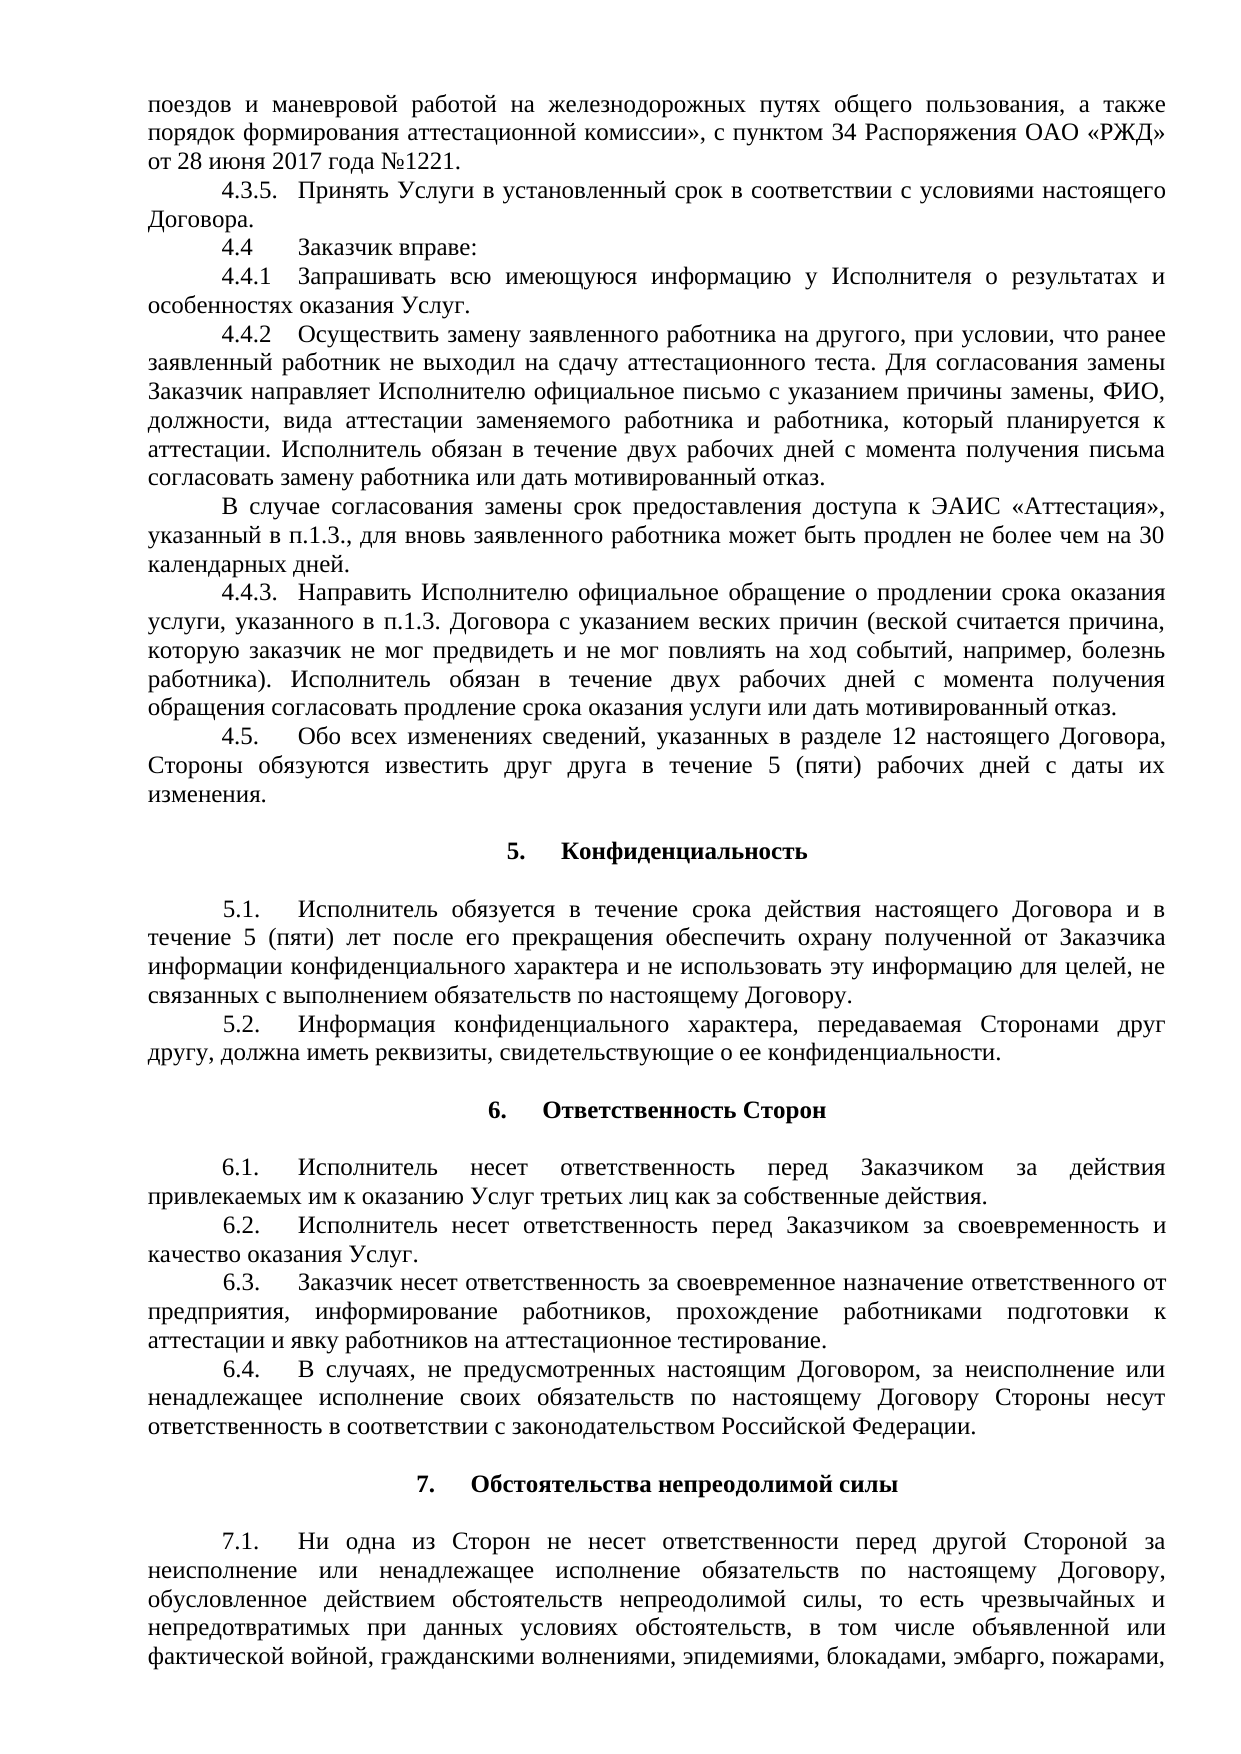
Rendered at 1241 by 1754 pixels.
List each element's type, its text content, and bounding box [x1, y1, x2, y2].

text В случае согласования замены срок предоставления доступа к ЭАИС «Аттестация», указанный в п.1.3., для вновь заявленного работника может быть продлен не более чем на 30 календарных дней. [148, 491, 1167, 577]
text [148, 89, 1167, 175]
list Ответственность Сторон [148, 1095, 1167, 1124]
text 4.3.5. Принять Услуги в установленный срок в соответствии с условиями настоящего Договора. [148, 175, 1167, 232]
list Конфиденциальность [148, 836, 1167, 865]
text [148, 1526, 1167, 1670]
text 4.4 Заказчик вправе: [148, 232, 1167, 261]
text 6.3. Заказчик несет ответственность за своевременное назначение ответственного от предприятия, информирование работников, прохождение работниками подготовки к аттестации и явку работников на аттестационное тестирование. [148, 1267, 1167, 1354]
text 6.4. В случаях, не предусмотренных настоящим Договором, за неисполнение или ненадлежащее исполнение своих обязательств по настоящему Договору Стороны несут ответственность в соответствии с законодательством Российской Федерации. [148, 1354, 1167, 1440]
text 4.4.3. Направить Исполнителю официальное обращение о продлении срока оказания услуги, указанного в п.1.3. Договора с указанием веских причин (веской считается причина, которую заказчик не мог предвидеть и не мог повлиять на ход событий, например, болезнь работника). Исполнитель обязан в течение двух рабочих дней с момента получения обращения согласовать продление срока оказания услуги или дать мотивированный отказ. [148, 577, 1167, 721]
text 5.2. Информация конфиденциального характера, передаваемая Сторонами друг другу, должна иметь реквизиты, свидетельствующие о ее конфиденциальности. [148, 1009, 1167, 1066]
text 4.5. Обо всех изменениях сведений, указанных в разделе 12 настоящего Договора, Стороны обязуются известить друг друга в течение 5 (пяти) рабочих дней с даты их изменения. [148, 721, 1167, 807]
text 6.1. Исполнитель несет ответственность перед Заказчиком за действия привлекаемых им к оказанию Услуг третьих лиц как за собственные действия. [148, 1152, 1167, 1210]
text 6.2. Исполнитель несет ответственность перед Заказчиком за своевременность и качество оказания Услуг. [148, 1210, 1167, 1267]
text 4.4.2 Осуществить замену заявленного работника на другого, при условии, что ранее заявленный работник не выходил на сдачу аттестационного теста. Для согласования замены Заказчик направляет Исполнителю официальное письмо с указанием причины замены, ФИО, должности, вида аттестации заменяемого работника и работника, который планируется к аттестации. Исполнитель обязан в течение двух рабочих дней с момента получения письма согласовать замену работника или дать мотивированный отказ. [148, 319, 1167, 491]
text 4.4.1 Запрашивать всю имеющуюся информацию у Исполнителя о результатах и особенностях оказания Услуг. [148, 261, 1167, 319]
list Обстоятельства непреодолимой силы [148, 1469, 1167, 1497]
text 5.1. Исполнитель обязуется в течение срока действия настоящего Договора и в течение 5 (пяти) лет после его прекращения обеспечить охрану полученной от Заказчика информации конфиденциального характера и не использовать эту информацию для целей, не связанных с выполнением обязательств по настоящему Договору. [148, 894, 1167, 1009]
